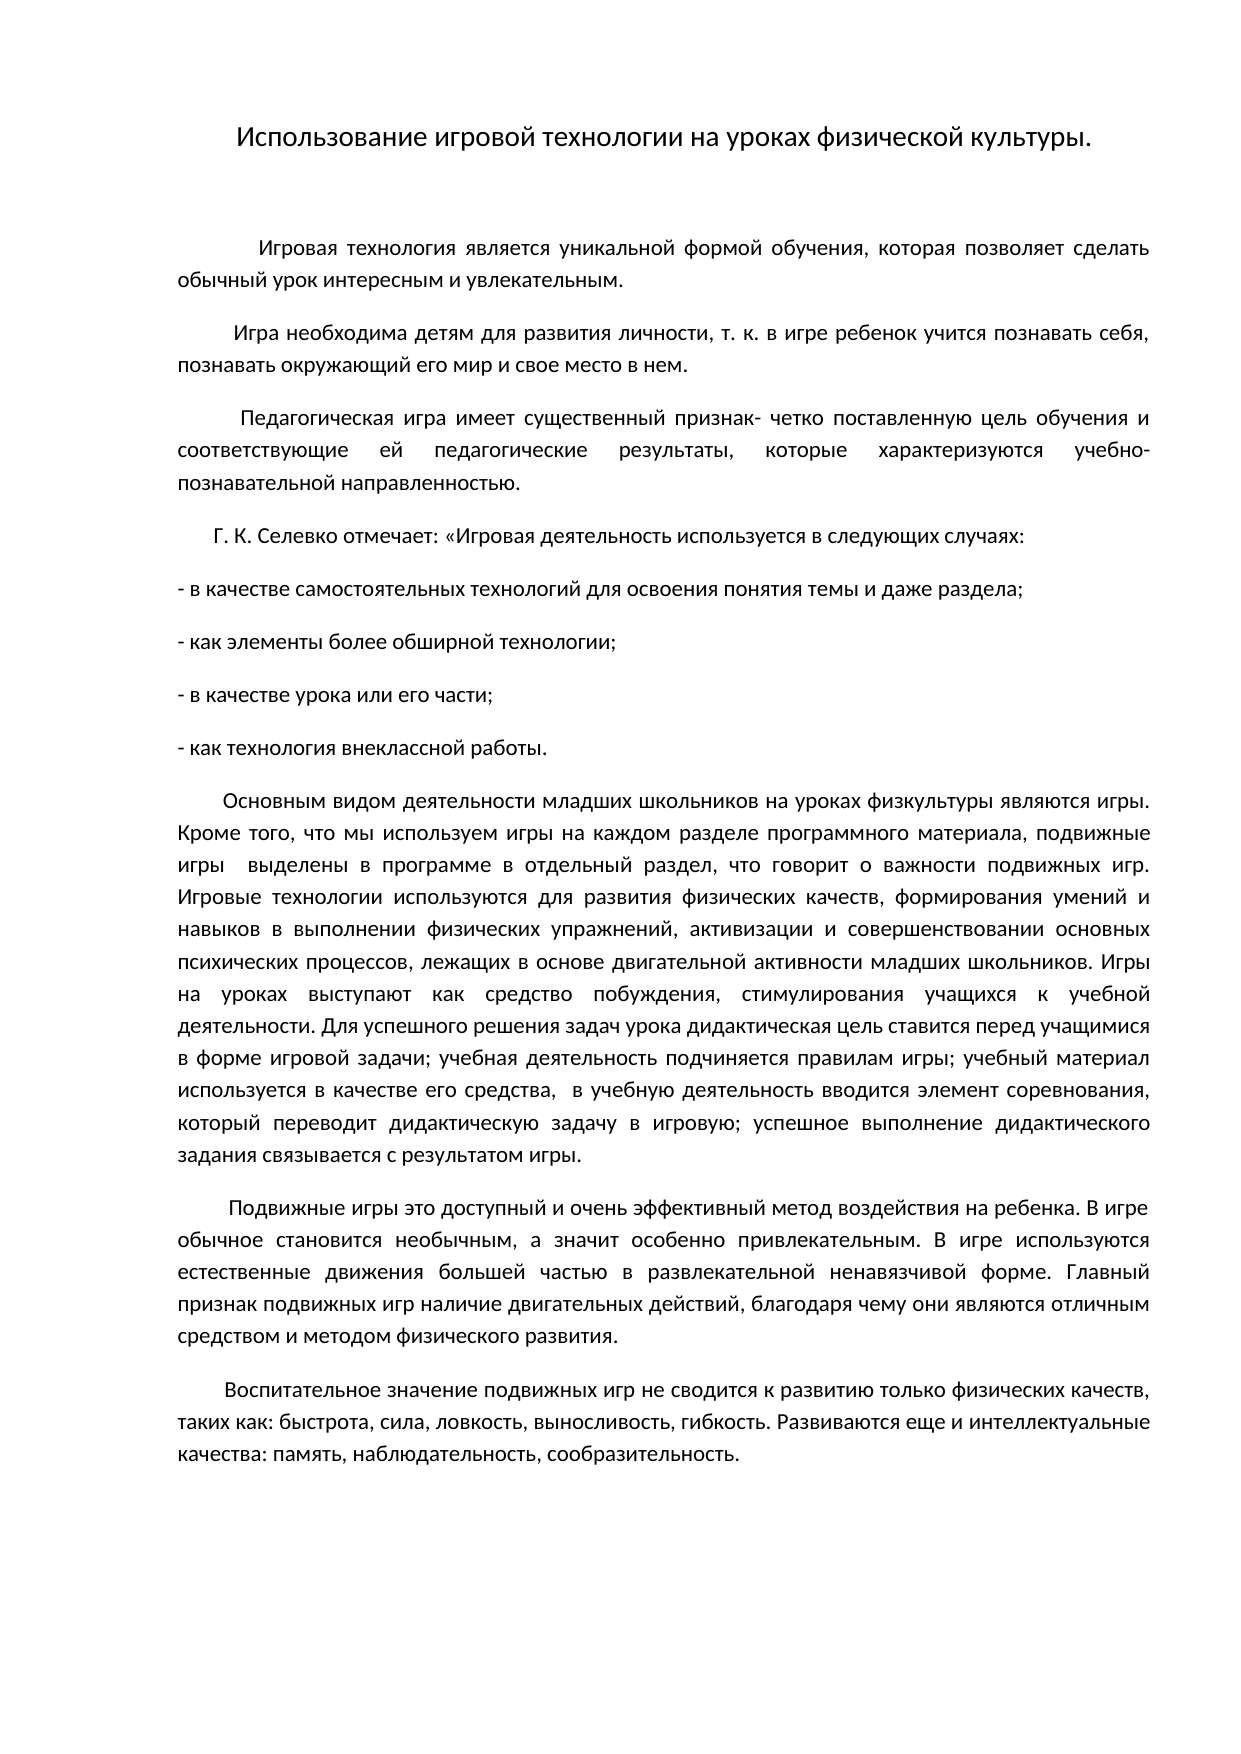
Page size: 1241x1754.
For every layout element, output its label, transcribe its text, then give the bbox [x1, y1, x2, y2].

text Педагогическая игра имеет существенный признак- четко поставленную цель обучения и соответствующие ей педагогические результаты, которые характеризуются учебно- познавательной направленностью. [177, 403, 1152, 496]
text - как элементы более обширной технологии; [177, 627, 1152, 655]
text - в качестве урока или его части; [177, 680, 1152, 708]
text - в качестве самостоятельных технологий для освоения понятия темы и даже раздела; [177, 574, 1152, 602]
text Использование игровой технологии на уроках физической культуры. [177, 118, 1152, 154]
text Г. К. Селевко отмечает: «Игровая деятельность используется в следующих случаях: [177, 521, 1152, 549]
text Воспитательное значение подвижных игр не сводится к развитию только физических качеств, таких как: быстрота, сила, ловкость, выносливость, гибкость. Развиваются еще и интеллектуальные качества: память, наблюдательность, сообразительность. [177, 1375, 1152, 1467]
text Игра необходима детям для развития личности, т. к. в игре ребенок учится познавать себя, познавать окружающий его мир и свое место в нем. [177, 318, 1152, 378]
text Подвижные игры это доступный и очень эффективный метод воздействия на ребенка. В игре обычное становится необычным, а значит особенно привлекательным. В игре используются естественные движения большей частью в развлекательной ненавязчивой форме. Главный признак подвижных игр наличие двигательных действий, благодаря чему они являются отличным средством и методом физического развития. [177, 1193, 1152, 1350]
text Игровая технология является уникальной формой обучения, которая позволяет сделать обычный урок интересным и увлекательным. [177, 233, 1152, 293]
text Основным видом деятельности младших школьников на уроках физкультуры являются игры. Кроме того, что мы используем игры на каждом разделе программного материала, подвижные игры выделены в программе в отдельный раздел, что говорит о важности подвижных игр. Игровые технологии используются для развития физических качеств, формирования умений и навыков в выполнении физических упражнений, активизации и совершенствовании основных психических процессов, лежащих в основе двигательной активности младших школьников. Игры на уроках выступают как средство побуждения, стимулирования учащихся к учебной деятельности. Для успешного решения задач урока дидактическая цель ставится перед учащимися в форме игровой задачи; учебная деятельность подчиняется правилам игры; учебный материал используется в качестве его средства, в учебную деятельность вводится элемент соревнования, который переводит дидактическую задачу в игровую; успешное выполнение дидактического задания связывается с результатом игры. [177, 786, 1152, 1168]
text - как технология внеклассной работы. [177, 733, 1152, 761]
